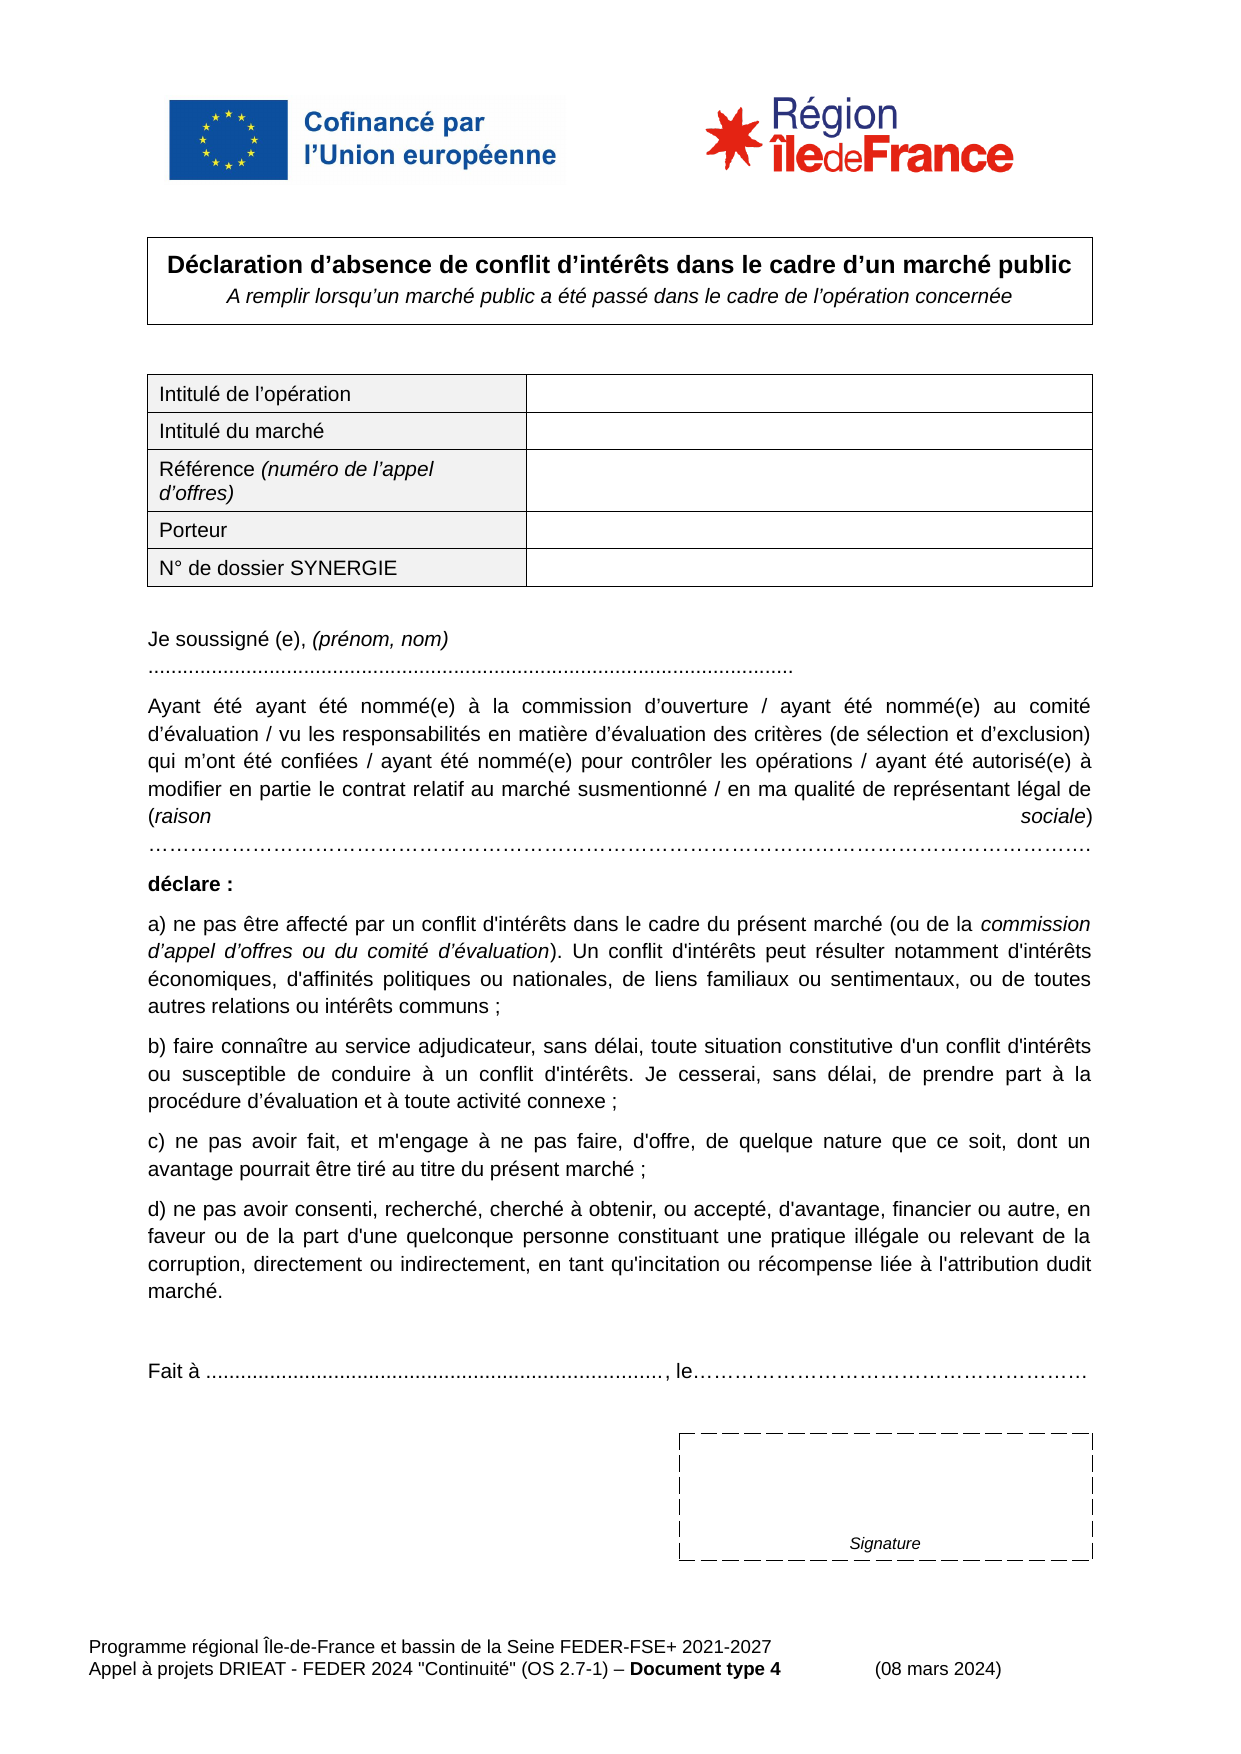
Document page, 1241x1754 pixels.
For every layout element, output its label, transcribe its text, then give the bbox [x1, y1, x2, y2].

table_cell [527, 413, 1092, 449]
table_header Intitulé de l’opération [148, 375, 526, 412]
table_cell [527, 549, 1092, 586]
text Ayant été ayant été nommé(e) à la commission d’ouverture / ayant été nommé(e) au comité d’évaluation / vu les responsabilités en matière d’évaluation des critères (de sélection et d’exclusion) qui m’ont été confiées / ayant été nommé(e) pour contrôler les opérations / ayant été autorisé(e) à modifier en partie le contrat relatif au marché susmentionné / en ma qualité de représentant légal de (raison sociale) ………………………………………………………………………………………………………………………. [148, 694, 1093, 856]
table_cell [527, 450, 1092, 511]
table_cell Référence (numéro de l’appel d’offres) [148, 450, 526, 511]
text déclare : [148, 872, 1093, 896]
table_cell Porteur [148, 512, 526, 548]
picture [671, 81, 1047, 185]
text d) ne pas avoir consenti, recherché, cherché à obtenir, ou accepté, d'avantage, financier ou autre, en faveur ou de la part d'une quelconque personne constituant une pratique illégale ou relevant de la corruption, directement ou indirectement, en tant qu'incitation ou récompense liée à l'attribution dudit marché. [148, 1197, 1093, 1303]
table_cell N° de dossier SYNERGIE [148, 549, 526, 586]
text a) ne pas être affecté par un conflit d'intérêts dans le cadre du présent marché (ou de la commission d’appel d’offres ou du comité d’évaluation). Un conflit d'intérêts peut résulter notamment d'intérêts économiques, d'affinités politiques ou nationales, de liens familiaux ou sentimentaux, ou de toutes autres relations ou intérêts communs ; [148, 912, 1093, 1018]
text c) ne pas avoir fait, et m'engage à ne pas faire, d'offre, de quelque nature que ce soit, dont un avantage pourrait être tiré au titre du présent marché ; [148, 1129, 1093, 1181]
table_header Signature [679, 1433, 1092, 1559]
picture [164, 95, 567, 185]
table_header Déclaration d’absence de conflit d’intérêts dans le cadre d’un marché public A remplir lorsqu’un marché public a été passé dans le cadre de l’opération concernée [148, 238, 1092, 324]
table_header [527, 375, 1092, 412]
text Je soussigné (e), (prénom, nom) ................................................................................................................ [148, 627, 1093, 678]
text Fait à , le………………………………………………… [148, 1359, 1093, 1383]
table_cell Intitulé du marché [148, 413, 526, 449]
text b) faire connaître au service adjudicateur, sans délai, toute situation constitutive d'un conflit d'intérêts ou susceptible de conduire à un conflit d'intérêts. Je cesserai, sans délai, de prendre part à la procédure d’évaluation et à toute activité connexe ; [148, 1034, 1093, 1113]
table_cell [527, 512, 1092, 548]
